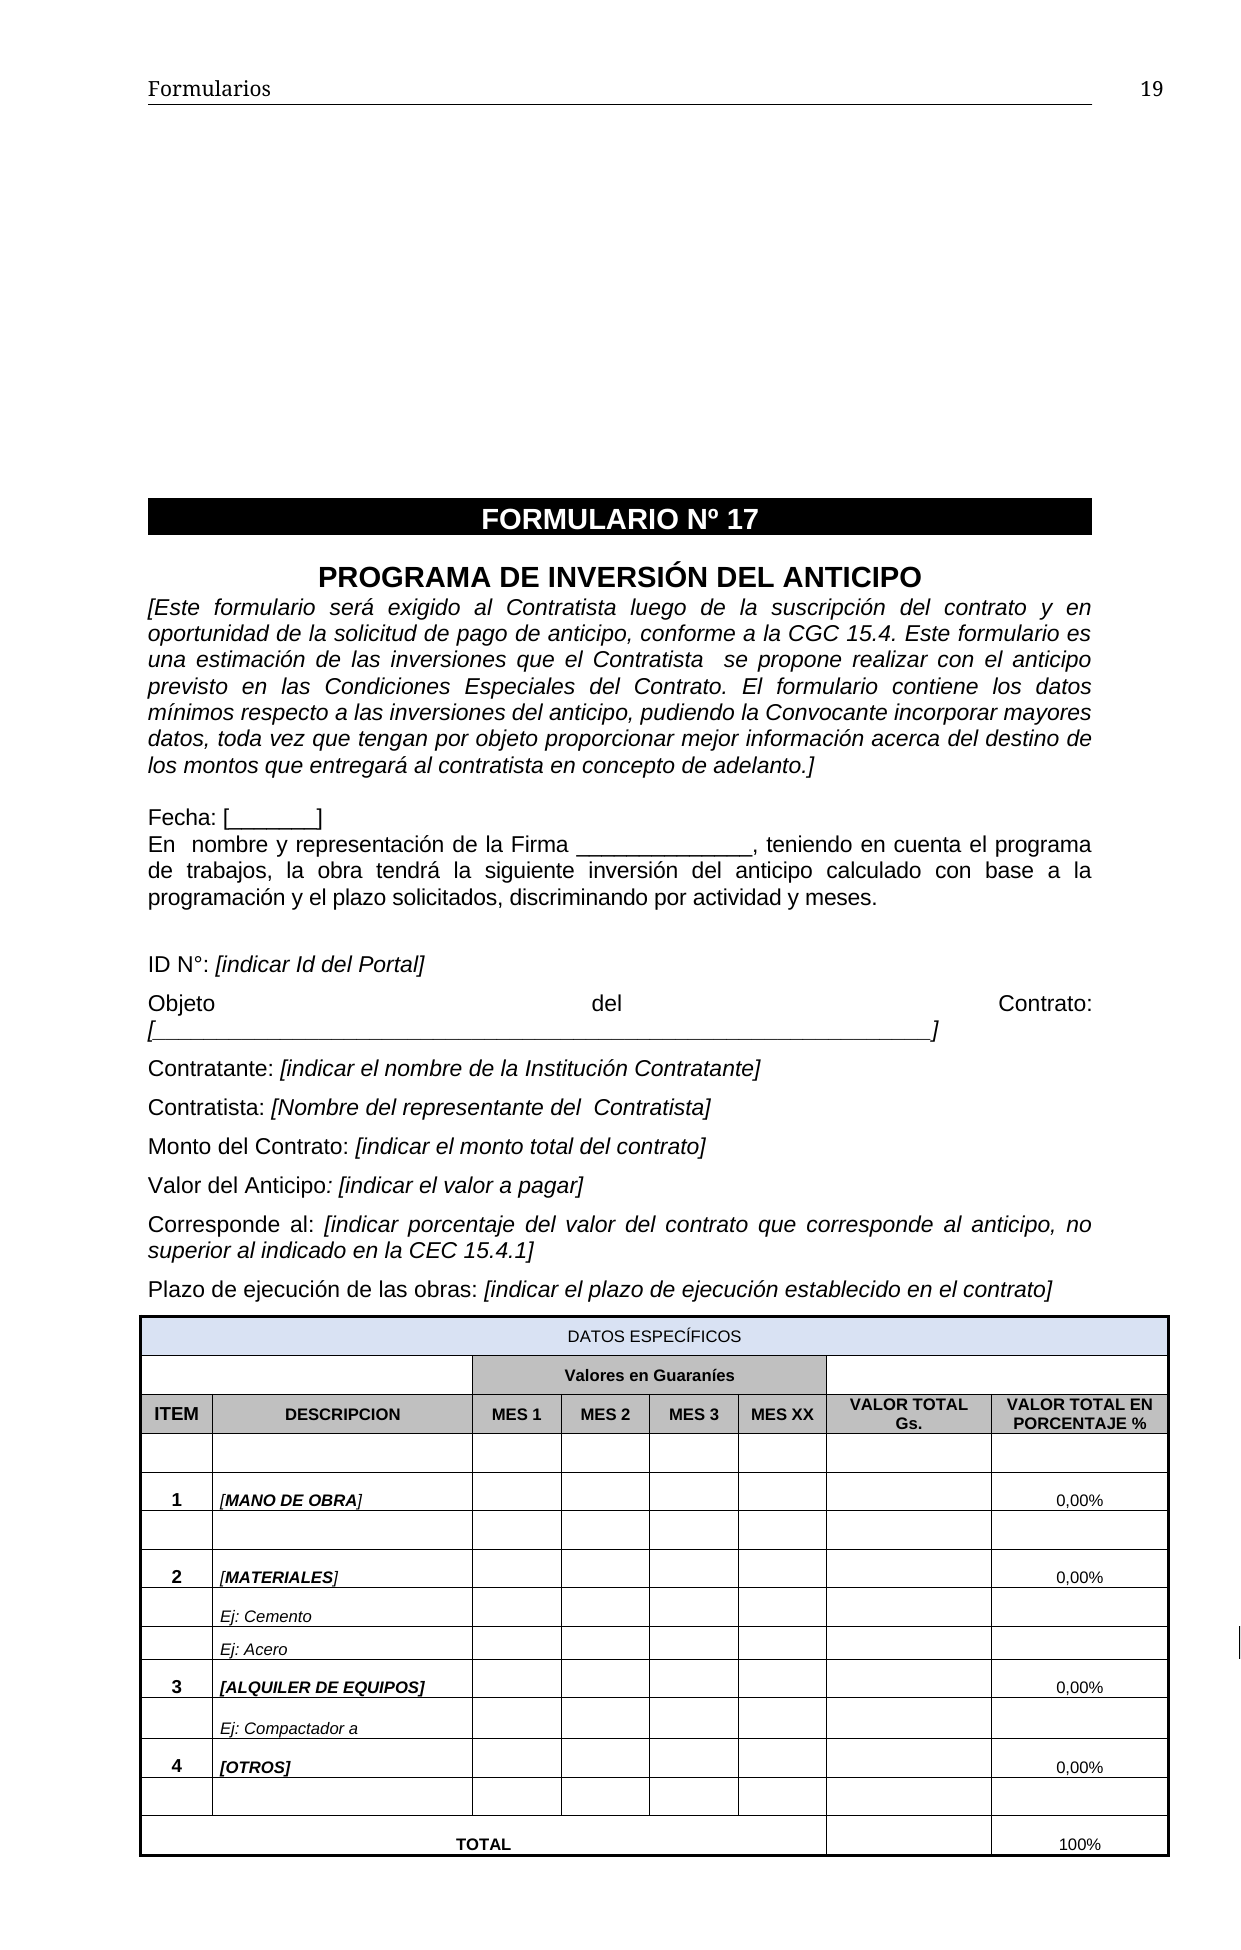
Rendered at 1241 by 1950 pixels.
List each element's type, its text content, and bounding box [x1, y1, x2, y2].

table_cell [650, 1739, 738, 1777]
table_cell [827, 1473, 991, 1510]
table_cell [650, 1434, 738, 1472]
table_cell [562, 1473, 649, 1510]
table_cell [827, 1778, 991, 1815]
table_cell [562, 1550, 649, 1587]
table_cell [650, 1588, 738, 1626]
text Monto del Contrato: [indicar el monto total del contrato] [148, 1133, 1092, 1159]
table_cell [992, 1698, 1167, 1738]
table_cell [827, 1356, 1167, 1394]
table_cell [650, 1511, 738, 1549]
subtitle PROGRAMA DE INVERSIÓN DEL ANTICIPO [148, 556, 1092, 593]
table_cell [473, 1698, 561, 1738]
table_cell [827, 1511, 991, 1549]
table_cell [562, 1627, 649, 1659]
table_cell 0,00% [992, 1473, 1167, 1510]
table_cell 2 [142, 1550, 212, 1587]
table_cell 0,00% [992, 1660, 1167, 1697]
table_cell ITEM [142, 1395, 212, 1433]
table_cell MES 3 [650, 1395, 738, 1433]
table_cell [650, 1473, 738, 1510]
table_cell [827, 1739, 991, 1777]
table_cell [992, 1627, 1167, 1659]
table_cell MES 2 [562, 1395, 649, 1433]
table_cell [OTROS] [213, 1739, 472, 1777]
table_cell Ej: Cemento [213, 1588, 472, 1626]
table_cell [213, 1511, 472, 1549]
table_cell [213, 1356, 472, 1394]
table_cell 3 [142, 1660, 212, 1697]
table_cell [650, 1778, 738, 1815]
table_cell [650, 1550, 738, 1587]
table_cell VALOR TOTAL Gs. [827, 1395, 991, 1433]
table_cell [650, 1660, 738, 1697]
table_cell [473, 1473, 561, 1510]
text Contratante: [indicar el nombre de la Institución Contratante] [148, 1055, 1092, 1081]
table_cell [827, 1588, 991, 1626]
table_cell [MATERIALES] [213, 1550, 472, 1587]
table_cell [739, 1473, 826, 1510]
subtitle FORMULARIO Nº 17 [148, 498, 1092, 535]
table_cell Valores en Guaraníes [473, 1356, 826, 1394]
table_cell [827, 1434, 991, 1472]
table_cell [473, 1434, 561, 1472]
table_cell [739, 1660, 826, 1697]
table_cell [992, 1511, 1167, 1549]
table_cell TOTAL [142, 1816, 826, 1854]
text [Este formulario será exigido al Contratista luego de la suscripción del contrato y en oportunidad de la solicitud de pago de anticipo, conforme a la CGC 15.4. Este formulario es una estimación de las inversiones que el Contratista se propone realizar con el anticipo previsto en las Condiciones Especiales del Contrato. El formulario contiene los datos mínimos respecto a las inversiones del anticipo, pudiendo la Convocante incorporar mayores datos, toda vez que tengan por objeto proporcionar mejor información acerca del destino de los montos que entregará al contratista en concepto de adelanto.] [148, 593, 1092, 778]
table_cell [827, 1660, 991, 1697]
table_cell [142, 1698, 212, 1738]
table_cell MES 1 [473, 1395, 561, 1433]
table_cell [827, 1816, 991, 1854]
table_cell [739, 1434, 826, 1472]
table_cell [650, 1627, 738, 1659]
table_cell [992, 1434, 1167, 1472]
table_cell [473, 1739, 561, 1777]
table_cell [142, 1356, 213, 1394]
text Corresponde al: [indicar porcentaje del valor del contrato que corresponde al anticipo, no superior al indicado en la CEC 15.4.1] [148, 1211, 1092, 1263]
table_cell DESCRIPCION [213, 1395, 472, 1433]
table_cell 0,00% [992, 1739, 1167, 1777]
table_cell [739, 1550, 826, 1587]
table_cell [142, 1627, 212, 1659]
table_cell [562, 1698, 649, 1738]
table_cell [ALQUILER DE EQUIPOS] [213, 1660, 472, 1697]
table_cell [827, 1627, 991, 1659]
table_cell [562, 1778, 649, 1815]
table_cell [650, 1698, 738, 1738]
table_cell [739, 1698, 826, 1738]
table_cell 100% [992, 1816, 1167, 1854]
table_cell [MANO DE OBRA] [213, 1473, 472, 1510]
table_cell [213, 1434, 472, 1472]
text Plazo de ejecución de las obras: [indicar el plazo de ejecución establecido en el contrato] [148, 1276, 1092, 1302]
table_cell 4 [142, 1739, 212, 1777]
table_cell [992, 1778, 1167, 1815]
table_cell [562, 1588, 649, 1626]
table_cell Ej: Acero [213, 1627, 472, 1659]
text En nombre y representación de la Firma ______________, teniendo en cuenta el programa de trabajos, la obra tendrá la siguiente inversión del anticipo calculado con base a la programación y el plazo solicitados, discriminando por actividad y meses. [148, 831, 1092, 910]
table_cell [1170, 1626, 1239, 1659]
table_cell [142, 1434, 212, 1472]
table_cell [473, 1627, 561, 1659]
table_cell [142, 1511, 212, 1549]
table_cell [739, 1511, 826, 1549]
text Fecha: [_______] [148, 804, 1092, 831]
table_cell [827, 1550, 991, 1587]
table_cell [562, 1739, 649, 1777]
text Objeto del Contrato:[_____________________________________________________________] [148, 990, 1092, 1043]
table_cell [473, 1588, 561, 1626]
table_cell [827, 1698, 991, 1738]
table_cell [739, 1627, 826, 1659]
table_cell 1 [142, 1473, 212, 1510]
table_cell [142, 1588, 212, 1626]
table_cell 0,00% [992, 1550, 1167, 1587]
table_cell [473, 1778, 561, 1815]
text ID N°: [indicar Id del Portal] [148, 951, 1092, 977]
table_cell [562, 1511, 649, 1549]
table_cell [473, 1511, 561, 1549]
table_cell [473, 1550, 561, 1587]
table_cell [562, 1434, 649, 1472]
table_cell [473, 1660, 561, 1697]
table_cell [739, 1778, 826, 1815]
table_cell Ej: Compactador a [213, 1698, 472, 1738]
table_cell [739, 1588, 826, 1626]
table_cell MES XX [739, 1395, 826, 1433]
table_cell [739, 1739, 826, 1777]
table_cell [142, 1778, 212, 1815]
table_cell [213, 1778, 472, 1815]
table_cell [562, 1660, 649, 1697]
text Contratista: [Nombre del representante del Contratista] [148, 1094, 1092, 1120]
table_cell VALOR TOTAL EN PORCENTAJE % [992, 1395, 1167, 1433]
table_header DATOS ESPECÍFICOS [142, 1318, 1167, 1355]
text Valor del Anticipo: [indicar el valor a pagar] [148, 1172, 1092, 1198]
table_cell [992, 1588, 1167, 1626]
